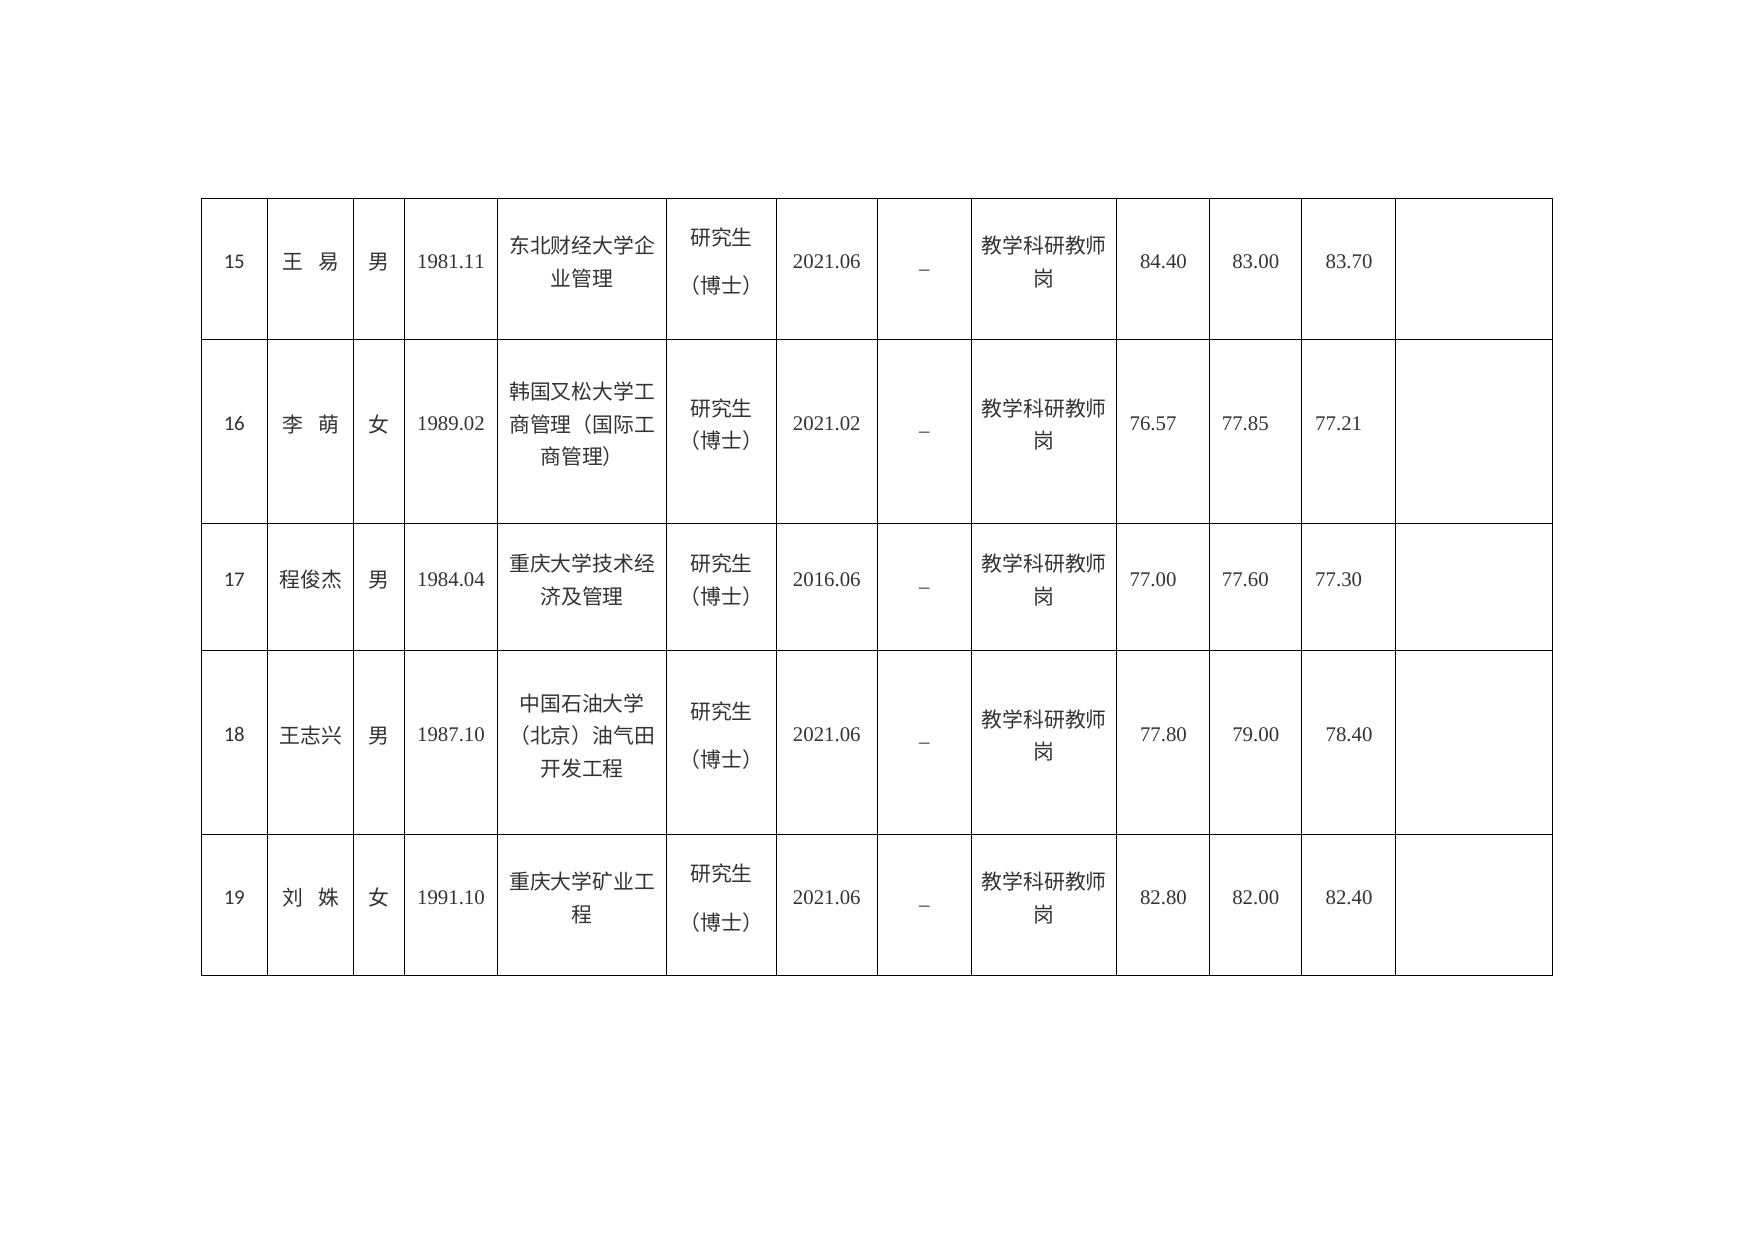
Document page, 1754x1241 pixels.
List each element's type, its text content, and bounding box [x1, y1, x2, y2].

table_cell _ [878, 651, 971, 834]
table_cell _ [878, 835, 971, 974]
table_cell 1981.11 [405, 199, 497, 338]
table_cell 男 [354, 199, 404, 338]
table_cell 东北财经大学企业管理 [498, 199, 666, 338]
table_cell 77.85 [1210, 340, 1301, 522]
table_cell [1396, 524, 1552, 650]
table_cell 王 易 [268, 199, 353, 338]
table_cell 83.00 [1210, 199, 1301, 338]
table_cell 教学科研教师岗 [972, 524, 1116, 650]
table_cell 研究生（博士） [667, 524, 776, 650]
table_cell 16 [202, 340, 267, 522]
table_cell 82.80 [1117, 835, 1209, 974]
table_cell 19 [202, 835, 267, 974]
table_cell 中国石油大学（北京）油气田开发工程 [498, 651, 666, 834]
table_cell 教学科研教师岗 [972, 340, 1116, 522]
table_cell 77.21 [1302, 340, 1395, 522]
table_cell 82.40 [1302, 835, 1395, 974]
table_cell 研究生（博士） [667, 340, 776, 522]
table_cell 76.57 [1117, 340, 1209, 522]
table_cell 2021.02 [777, 340, 877, 522]
table_cell [1396, 651, 1552, 834]
table_cell 程俊杰 [268, 524, 353, 650]
table_cell 重庆大学矿业工程 [498, 835, 666, 974]
table_cell _ [878, 199, 971, 338]
table_cell 2021.06 [777, 651, 877, 834]
table_cell 韩国又松大学工商管理（国际工商管理） [498, 340, 666, 522]
table_cell 82.00 [1210, 835, 1301, 974]
table_cell 女 [354, 835, 404, 974]
table_cell 83.70 [1302, 199, 1395, 338]
table_cell 教学科研教师岗 [972, 651, 1116, 834]
table_cell [1396, 340, 1552, 522]
table_cell _ [878, 340, 971, 522]
table_cell 男 [354, 524, 404, 650]
table_cell 2016.06 [777, 524, 877, 650]
table_cell 1989.02 [405, 340, 497, 522]
table_cell 77.00 [1117, 524, 1209, 650]
table_cell 1987.10 [405, 651, 497, 834]
table_cell 79.00 [1210, 651, 1301, 834]
table_cell 77.80 [1117, 651, 1209, 834]
table_cell 刘 姝 [268, 835, 353, 974]
table_cell 1984.04 [405, 524, 497, 650]
table_cell 15 [202, 199, 267, 338]
table_cell 教学科研教师岗 [972, 199, 1116, 338]
table_cell 2021.06 [777, 835, 877, 974]
table_cell 研究生 （博士） [667, 199, 776, 338]
table_cell 李 萌 [268, 340, 353, 522]
table_cell [1396, 835, 1552, 974]
table_cell 王志兴 [268, 651, 353, 834]
table_cell 2021.06 [777, 199, 877, 338]
table_cell 男 [354, 651, 404, 834]
table_cell 84.40 [1117, 199, 1209, 338]
table_cell 研究生 （博士） [667, 651, 776, 834]
table_cell 1991.10 [405, 835, 497, 974]
table_cell 重庆大学技术经济及管理 [498, 524, 666, 650]
table_cell 女 [354, 340, 404, 522]
table_cell [1396, 199, 1552, 338]
table_cell 78.40 [1302, 651, 1395, 834]
table_cell _ [878, 524, 971, 650]
table_cell 研究生 （博士） [667, 835, 776, 974]
table_cell 教学科研教师岗 [972, 835, 1116, 974]
table_cell 77.60 [1210, 524, 1301, 650]
table_cell 77.30 [1302, 524, 1395, 650]
table_cell 18 [202, 651, 267, 834]
table_cell 17 [202, 524, 267, 650]
